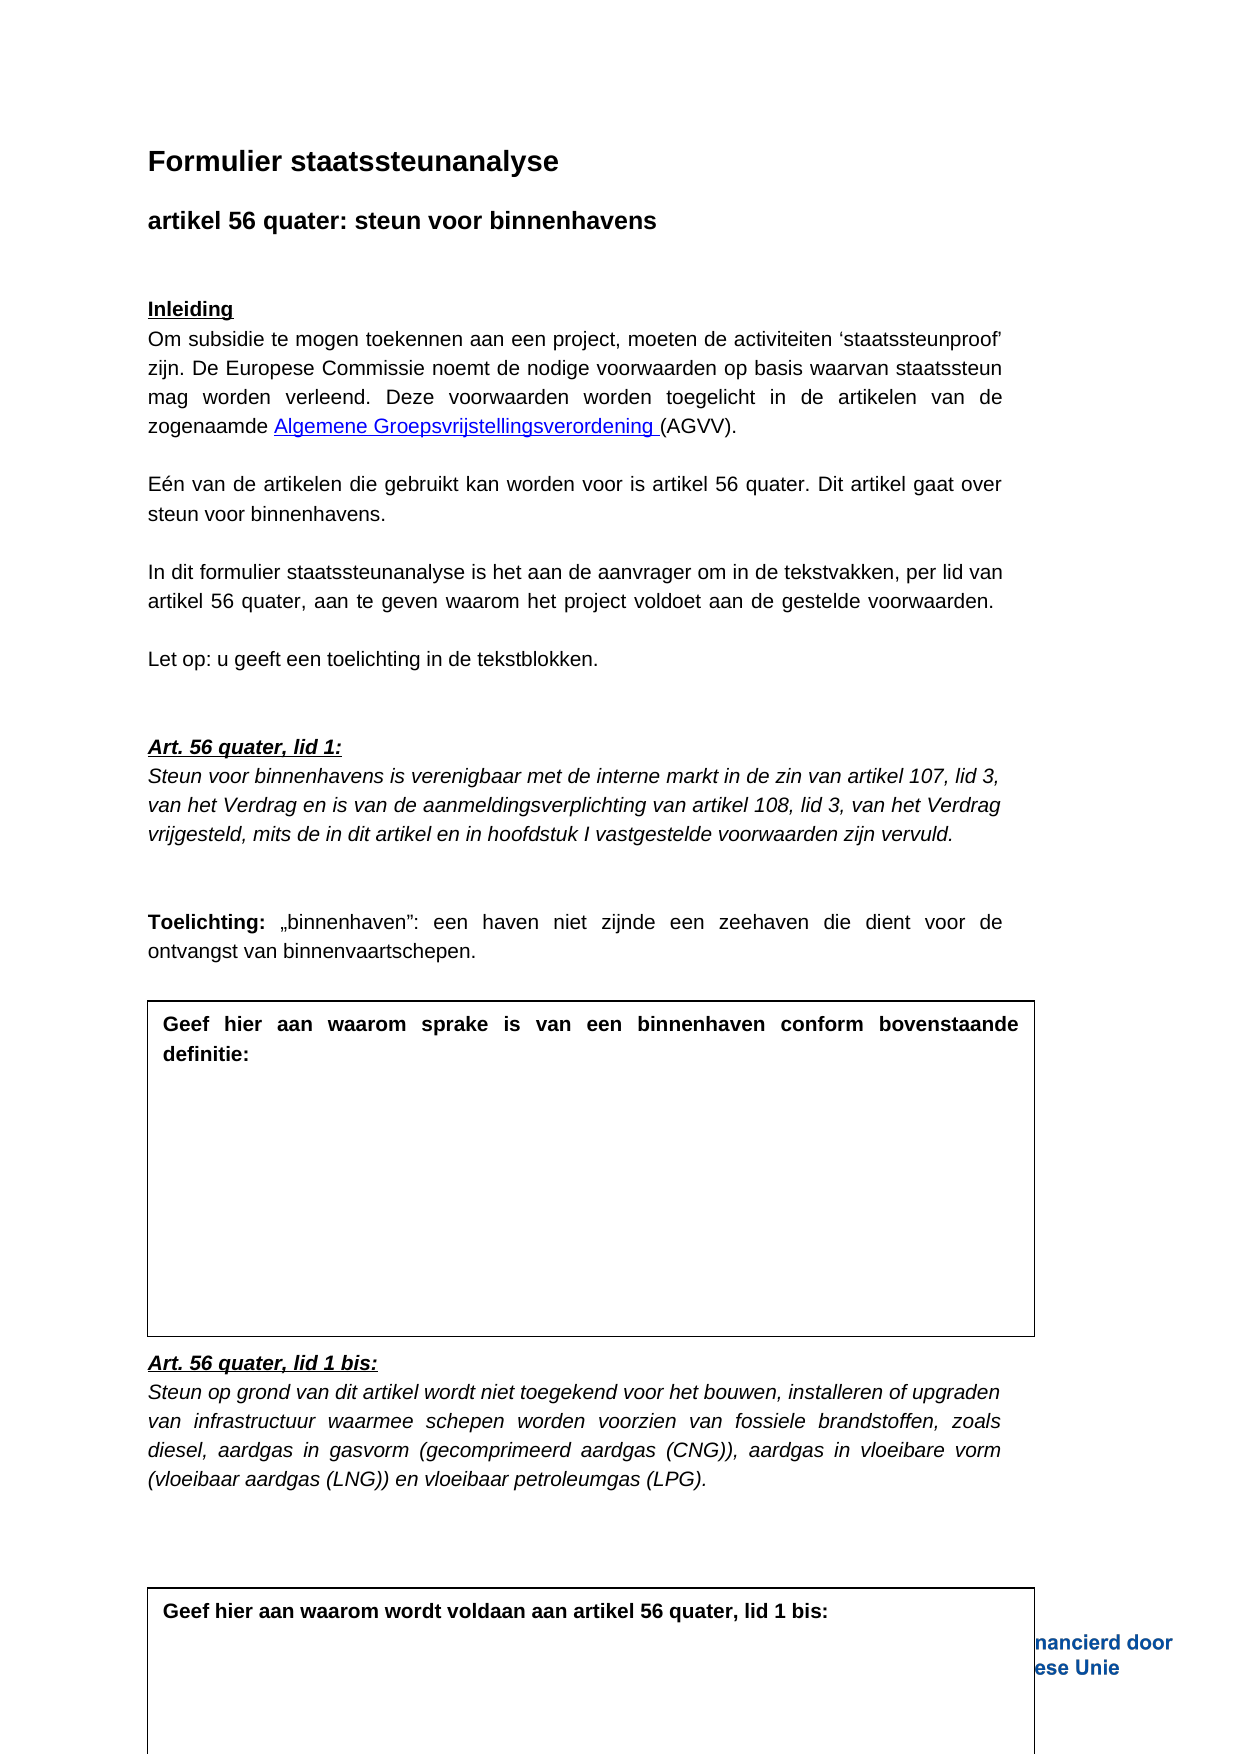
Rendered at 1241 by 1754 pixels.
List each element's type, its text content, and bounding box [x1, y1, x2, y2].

text Art. 56 quater, lid 1: [148, 731, 1004, 760]
text Om subsidie te mogen toekennen aan een project, moeten de activiteiten ‘staatssteunproof’ zijn. De Europese Commissie noemt de nodige voorwaarden op basis waarvan staatssteun mag worden verleend. Deze voorwaarden worden toegelicht in de artikelen van de zogenaamde Algemene Groepsvrijstellingsverordening (AGVV). [148, 323, 1004, 439]
text Let op: u geeft een toelichting in de tekstblokken. [148, 643, 1004, 673]
text Eén van de artikelen die gebruikt kan worden voor is artikel 56 quater. Dit artikel gaat over steun voor binnenhavens. [148, 468, 1004, 527]
picture [1035, 1627, 1179, 1684]
text Toelichting: „binnenhaven”: een haven niet zijnde een zeehaven die dient voor de ontvangst van binnenvaartschepen. [148, 906, 1004, 964]
text Art. 56 quater, lid 1 bis: [148, 1337, 1004, 1376]
text Inleiding [148, 293, 1004, 323]
text Steun voor binnenhavens is verenigbaar met de interne markt in de zin van artikel 107, lid 3, van het Verdrag en is van de aanmeldingsverplichting van artikel 108, lid 3, van het Verdrag vrijgesteld, mits de in dit artikel en in hoofdstuk I vastgestelde voorwaarden zijn vervuld. [148, 760, 1004, 848]
text Steun op grond van dit artikel wordt niet toegekend voor het bouwen, installeren of upgraden van infrastructuur waarmee schepen worden voorzien van fossiele brandstoffen, zoals diesel, aardgas in gasvorm (gecomprimeerd aardgas (CNG)), aardgas in vloeibare vorm (vloeibaar aardgas (LNG)) en vloeibaar petroleumgas (LPG). [148, 1376, 1004, 1492]
text Formulier staatssteunanalyse artikel 56 quater: steun voor binnenhavens [148, 148, 1004, 235]
text In dit formulier staatssteunanalyse is het aan de aanvrager om in de tekstvakken, per lid van artikel 56 quater, aan te geven waarom het project voldoet aan de gestelde voorwaarden. [148, 556, 1004, 643]
